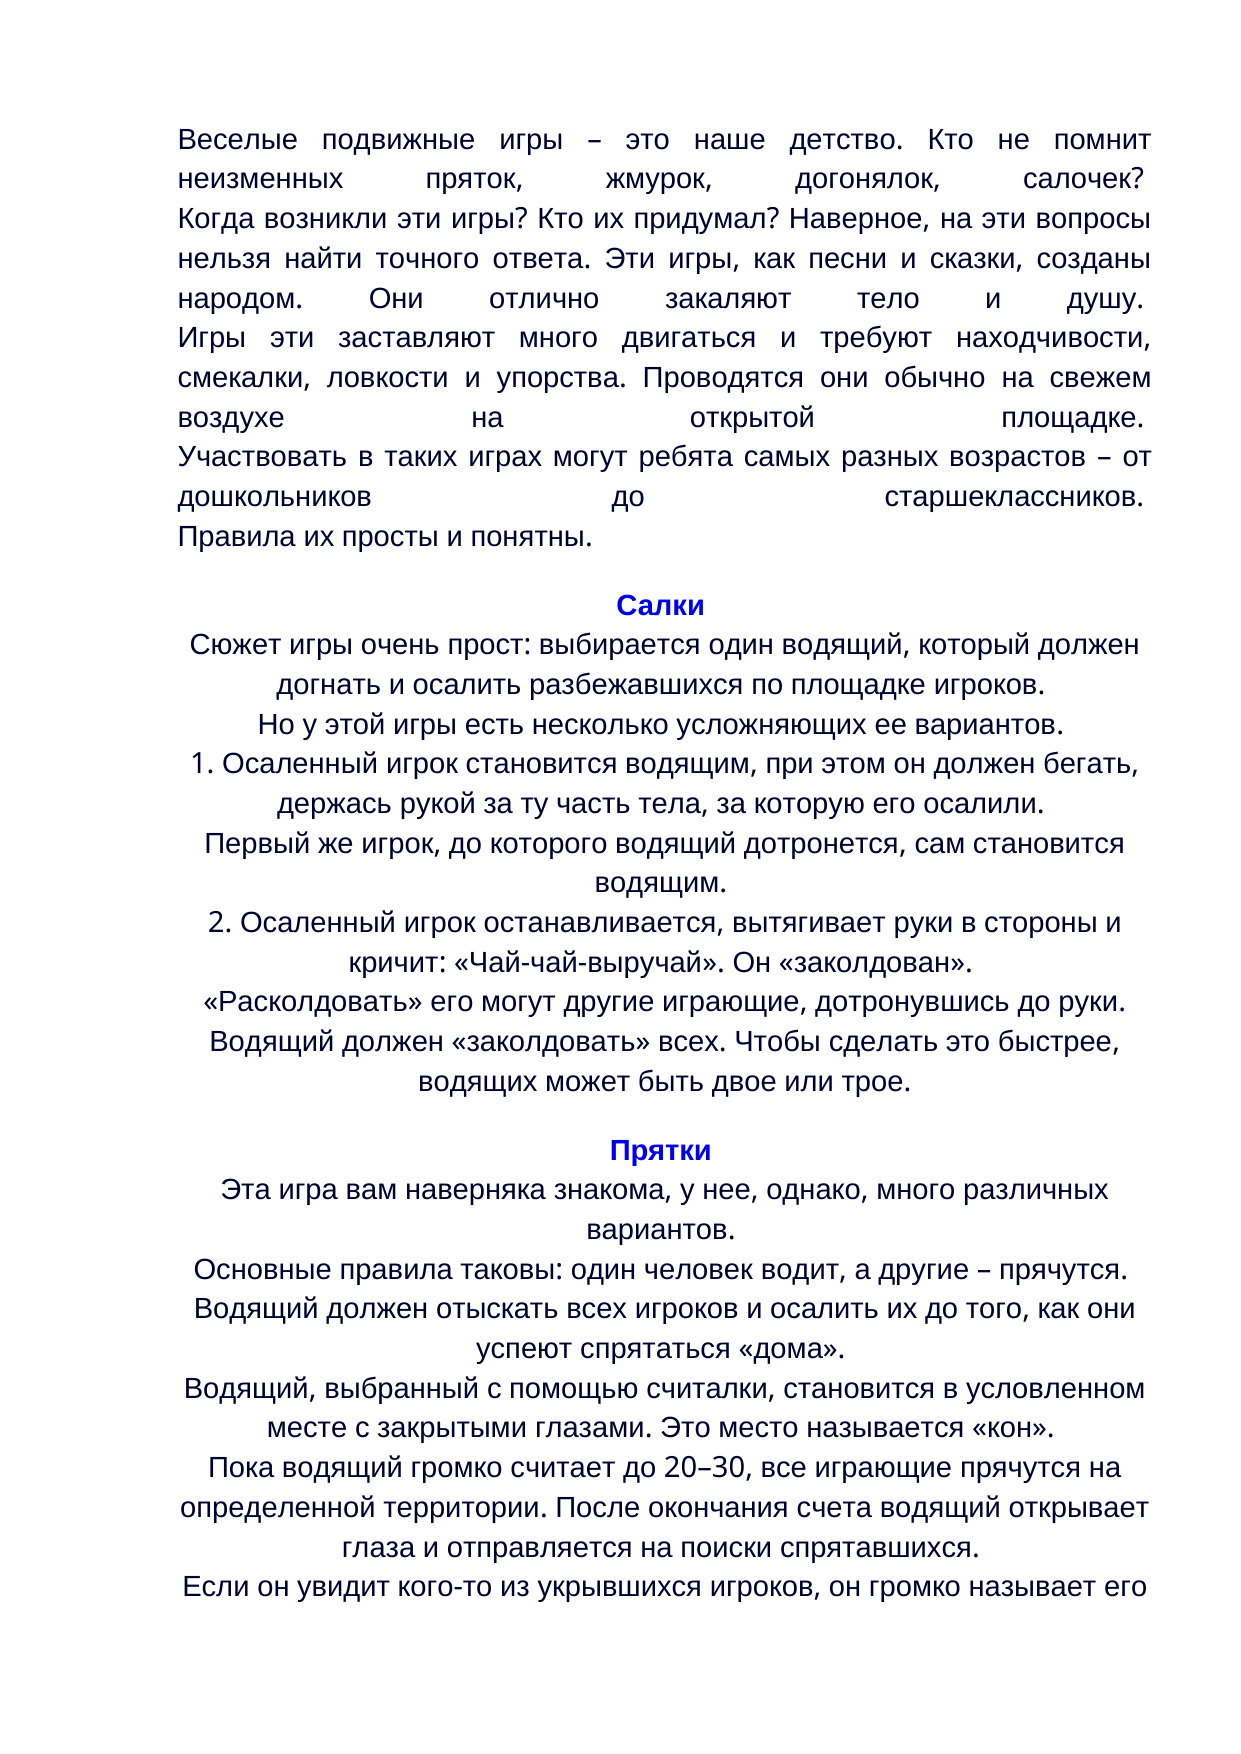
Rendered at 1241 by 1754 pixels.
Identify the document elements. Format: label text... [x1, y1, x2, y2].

text Салки Сюжет игры очень прост: выбирается один водящий, который должен догнать и осалить разбежавшихся по площадке игроков. Но у этой игры есть несколько усложняющих ее вариантов. 1. Осаленный игрок становится водящим, при этом он должен бегать, держась рукой за ту часть тела, за которую его осалили. Первый же игрок, до которого водящий дотронется, сам становится водящим. 2. Осаленный игрок останавливается, вытягивает руки в стороны и кричит: «Чай-чай-выручай». Он «заколдован». «Расколдовать» его могут другие играющие, дотронувшись до руки. Водящий должен «заколдовать» всех. Чтобы сделать это быстрее, водящих может быть двое или трое. [177, 584, 1152, 1100]
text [177, 1129, 1152, 1605]
text Веселые подвижные игры – это наше детство. Кто не помнит неизменных пряток, жмурок, догонялок, салочек? Когда возникли эти игры? Кто их придумал? Наверное, на эти вопросы нельзя найти точного ответа. Эти игры, как песни и сказки, созданы народом. Они отлично закаляют тело и душу. Игры эти заставляют много двигаться и требуют находчивости, смекалки, ловкости и упорства. Проводятся они обычно на свежем воздухе на открытой площадке. Участвовать в таких играх могут ребята самых разных возрастов – от дошкольников до старшеклассников. Правила их просты и понятны. [177, 118, 1152, 555]
